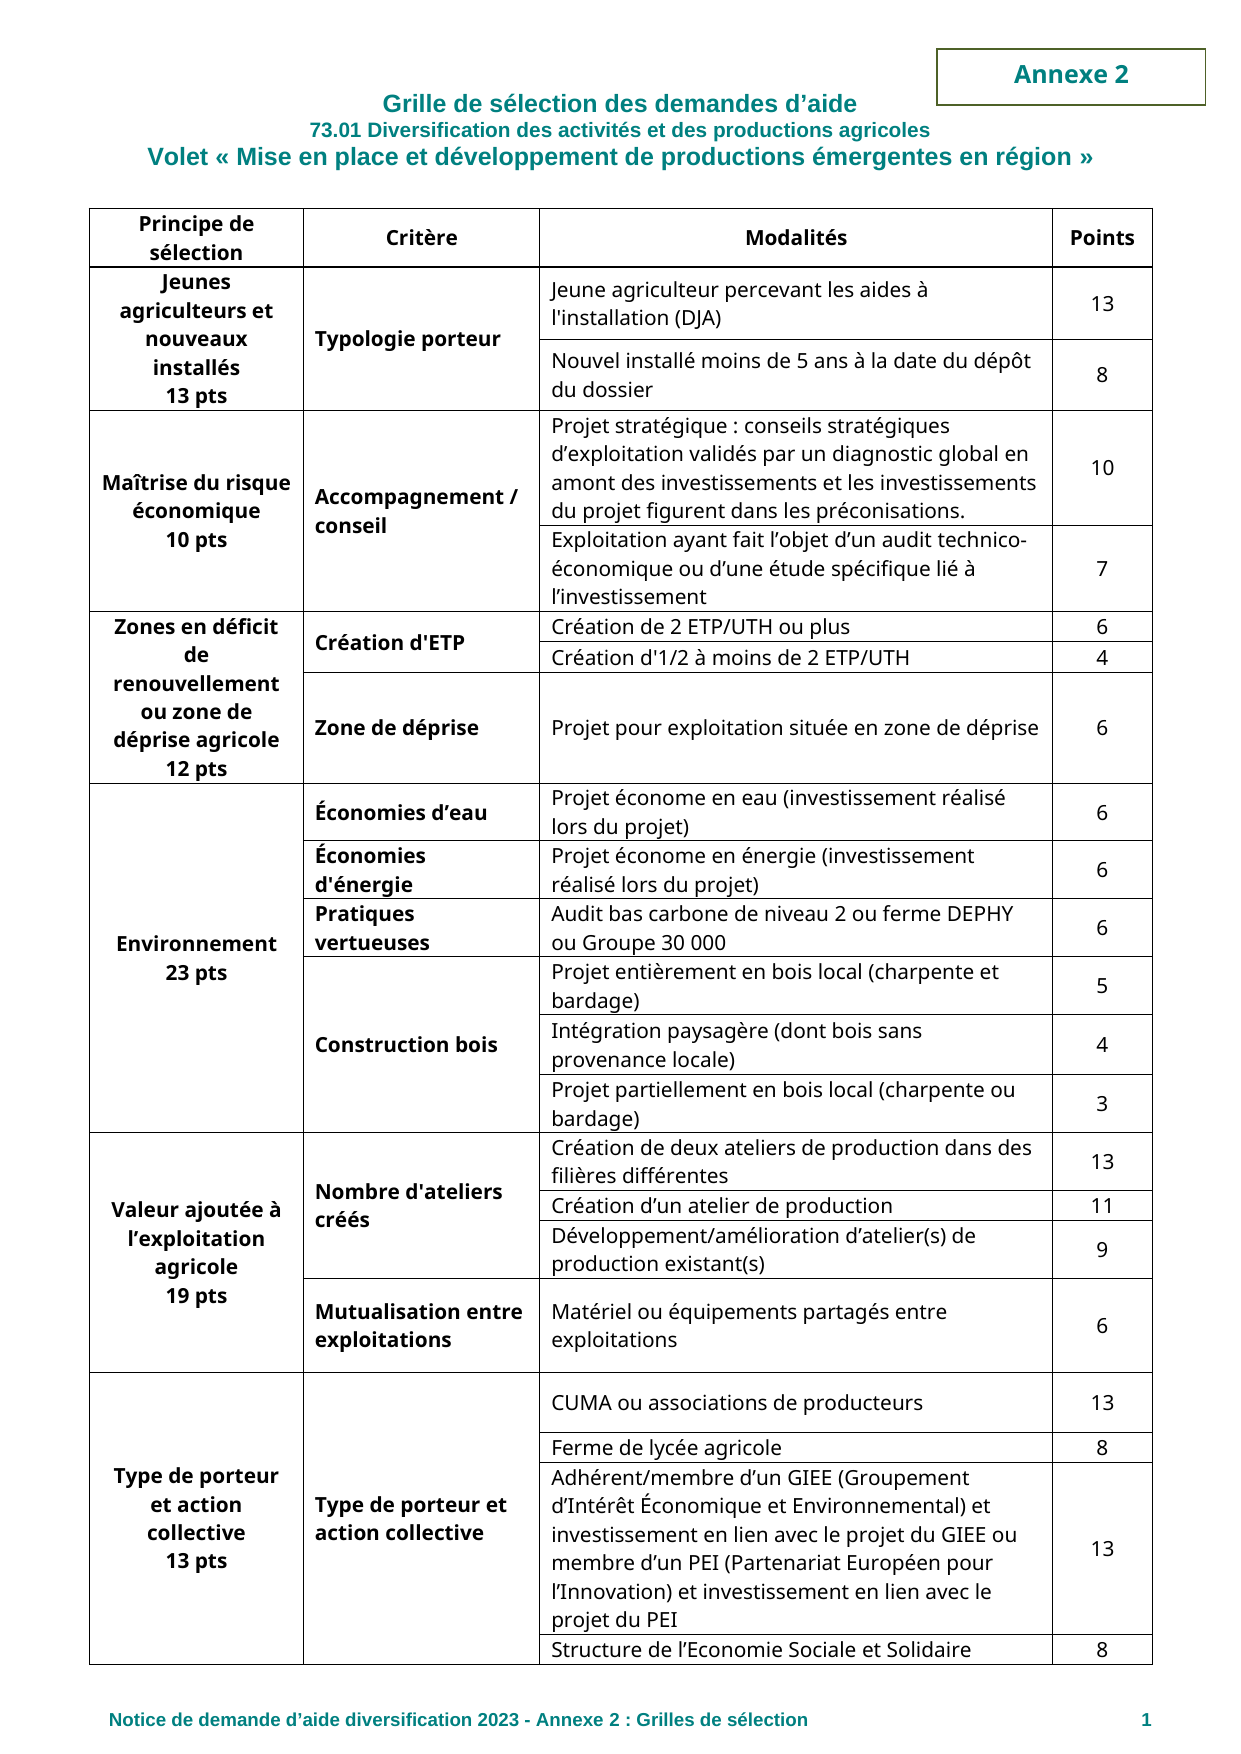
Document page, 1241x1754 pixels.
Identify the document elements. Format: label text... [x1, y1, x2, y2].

table_cell 8 [1053, 340, 1152, 410]
table_header Points [1053, 209, 1152, 266]
text 73.01 Diversification des activités et des productions agricoles [89, 118, 1152, 142]
table_cell Adhérent/membre d’un GIEE (Groupement d’Intérêt Économique et Environnemental) et investissement en lien avec le projet du GIEE ou membre d’un PEI (Partenariat Européen pour l’Innovation) et investissement en lien avec le projet du PEI [540, 1463, 1052, 1634]
table_cell Zones en déficit de renouvellement ou zone de déprise agricole 12 pts [90, 612, 303, 782]
table_cell Économies d'énergie [304, 841, 539, 898]
table_cell 3 [1053, 1075, 1152, 1132]
table_cell CUMA ou associations de producteurs [540, 1373, 1052, 1432]
text Volet « Mise en place et développement de productions émergentes en région » [89, 142, 1152, 170]
table_cell Matériel ou équipements partagés entre exploitations [540, 1279, 1052, 1372]
table_cell 13 [1053, 268, 1152, 339]
table_cell Projet économe en eau (investissement réalisé lors du projet) [540, 784, 1052, 840]
table_cell 6 [1053, 612, 1152, 641]
table_cell Projet partiellement en bois local (charpente ou bardage) [540, 1075, 1052, 1132]
table_cell Construction bois [304, 957, 539, 1132]
table_cell Création d’un atelier de production [540, 1191, 1052, 1220]
table_cell Nombre d'ateliers créés [304, 1133, 539, 1278]
table_header Principe de sélection [90, 209, 303, 266]
table_cell 7 [1053, 526, 1152, 611]
table_cell 13 [1053, 1373, 1152, 1432]
table_cell Projet pour exploitation située en zone de déprise [540, 673, 1052, 782]
table_cell Économies d’eau [304, 784, 539, 840]
table_cell Accompagnement /conseil [304, 411, 539, 611]
table_cell Audit bas carbone de niveau 2 ou ferme DEPHY ou Groupe 30 000 [540, 899, 1052, 956]
table_cell Environnement 23 pts [90, 784, 303, 1132]
table_cell 6 [1053, 1279, 1152, 1372]
table_cell Projet entièrement en bois local (charpente et bardage) [540, 957, 1052, 1014]
table_cell Ferme de lycée agricole [540, 1433, 1052, 1462]
table_cell 10 [1053, 411, 1152, 524]
table_cell Typologie porteur [304, 268, 539, 410]
table_cell 6 [1053, 673, 1152, 782]
table_cell 13 [1053, 1463, 1152, 1634]
table_cell Structure de l’Economie Sociale et Solidaire [540, 1635, 1052, 1664]
table_cell 5 [1053, 957, 1152, 1014]
table_cell 11 [1053, 1191, 1152, 1220]
table_cell Type de porteur et action collective 13 pts [90, 1373, 303, 1664]
text Grille de sélection des demandes d’aide [89, 89, 1152, 118]
table_cell Jeune agriculteur percevant les aides à l'installation (DJA) [540, 268, 1052, 339]
table_cell Développement/amélioration d’atelier(s) de production existant(s) [540, 1221, 1052, 1278]
table_cell Valeur ajoutée à l’exploitation agricole 19 pts [90, 1133, 303, 1372]
table_cell 13 [1053, 1133, 1152, 1190]
table_cell 6 [1053, 784, 1152, 840]
table_cell Mutualisation entre exploitations [304, 1279, 539, 1372]
table_cell Création d'1/2 à moins de 2 ETP/UTH [540, 642, 1052, 672]
table_header Critère [304, 209, 539, 266]
table_cell Création de 2 ETP/UTH ou plus [540, 612, 1052, 641]
table_cell Exploitation ayant fait l’objet d’un audit technico-économique ou d’une étude spécifique lié à l’investissement [540, 526, 1052, 611]
table_cell Pratiques vertueuses [304, 899, 539, 956]
table_cell Intégration paysagère (dont bois sans provenance locale) [540, 1015, 1052, 1074]
table_cell Maîtrise du risque économique 10 pts [90, 411, 303, 611]
table_cell Création de deux ateliers de production dans des filières différentes [540, 1133, 1052, 1190]
table_cell 8 [1053, 1433, 1152, 1462]
table_cell Type de porteur et action collective [304, 1373, 539, 1664]
table_cell Nouvel installé moins de 5 ans à la date du dépôt du dossier [540, 340, 1052, 410]
table_cell 8 [1053, 1635, 1152, 1664]
table_cell 4 [1053, 642, 1152, 672]
table_cell 6 [1053, 841, 1152, 898]
table_cell Zone de déprise [304, 673, 539, 782]
table_cell Création d'ETP [304, 612, 539, 672]
table_cell 9 [1053, 1221, 1152, 1278]
table_cell Projet stratégique : conseils stratégiques d’exploitation validés par un diagnostic global en amont des investissements et les investissements du projet figurent dans les préconisations. [540, 411, 1052, 524]
table_cell Projet économe en énergie (investissement réalisé lors du projet) [540, 841, 1052, 898]
table_cell Jeunes agriculteurs et nouveaux installés 13 pts [90, 268, 303, 410]
table_cell 6 [1053, 899, 1152, 956]
table_header Modalités [540, 209, 1052, 266]
table_cell 4 [1053, 1015, 1152, 1074]
